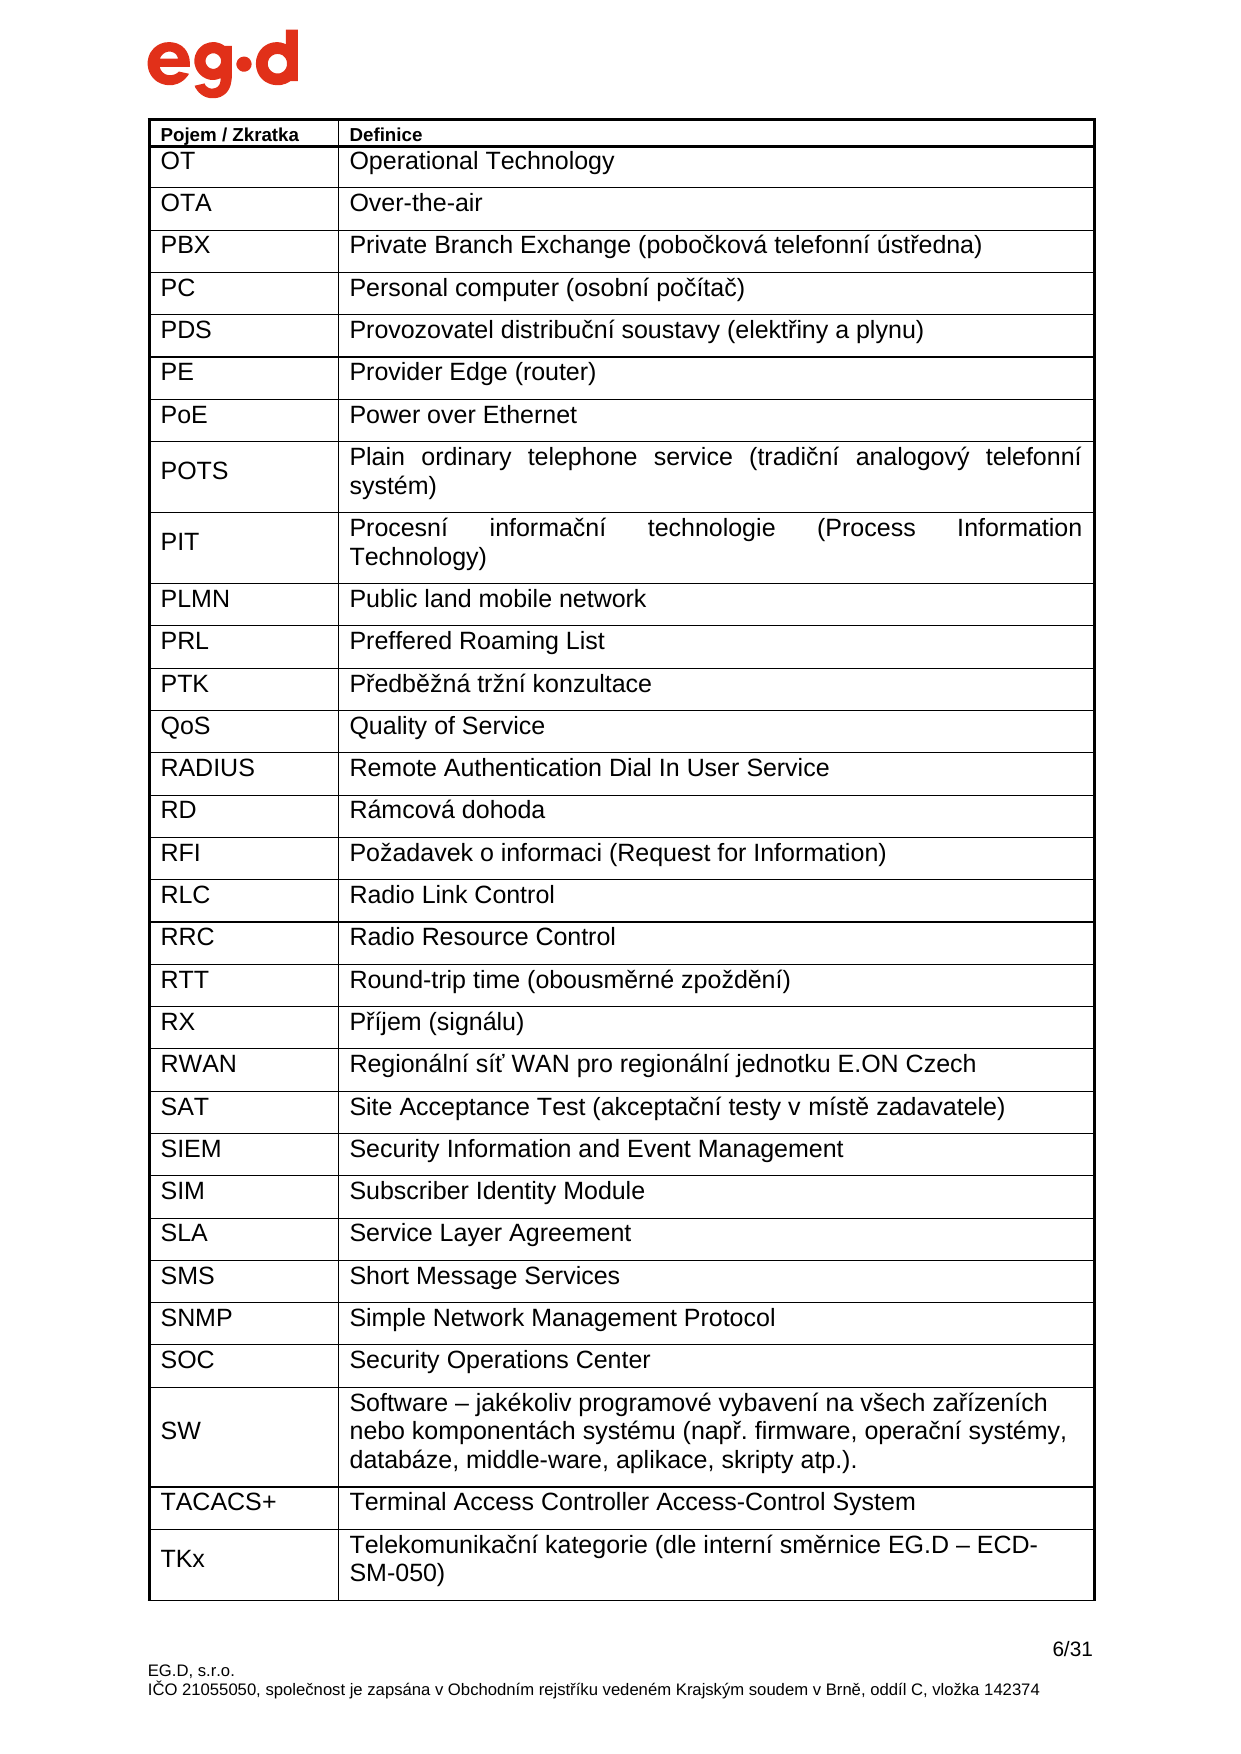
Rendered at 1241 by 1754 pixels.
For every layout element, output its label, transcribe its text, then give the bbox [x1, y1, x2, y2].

table_cell RLC [151, 880, 338, 921]
table_cell Provozovatel distribuční soustavy (elektřiny a plynu) [339, 315, 1093, 356]
table_cell PC [151, 273, 338, 314]
table_cell PBX [151, 231, 338, 272]
table_cell SOC [151, 1345, 338, 1387]
table_cell RRC [151, 923, 338, 964]
table_cell Quality of Service [339, 711, 1093, 752]
table_cell POTS [151, 442, 338, 512]
table_cell RTT [151, 965, 338, 1006]
table_cell OT [151, 148, 338, 187]
table_cell Personal computer (osobní počítač) [339, 273, 1093, 314]
table_cell Preffered Roaming List [339, 626, 1093, 668]
table_cell OTA [151, 188, 338, 229]
table_cell QoS [151, 711, 338, 752]
table_cell Rámcová dohoda [339, 796, 1093, 837]
table_cell Procesní informační technologie (Process Information Technology) [339, 513, 1093, 583]
table_cell TACACS+ [151, 1488, 338, 1529]
table_cell Regionální síť WAN pro regionální jednotku E.ON Czech [339, 1049, 1093, 1091]
table_cell TKx [151, 1530, 338, 1600]
table_cell Over-the-air [339, 188, 1093, 229]
table_cell Software – jakékoliv programové vybavení na všech zařízeních nebo komponentách systému (např. firmware, operační systémy, databáze, middle-ware, aplikace, skripty atp.). [339, 1388, 1093, 1486]
table_cell Round-trip time (obousměrné zpoždění) [339, 965, 1093, 1006]
table_cell Subscriber Identity Module [339, 1176, 1093, 1217]
table_cell Požadavek o informaci (Request for Information) [339, 838, 1093, 879]
table_cell RADIUS [151, 753, 338, 794]
table_cell PoE [151, 400, 338, 441]
table_cell RX [151, 1007, 338, 1048]
table_header Pojem / Zkratka [151, 121, 338, 145]
table_cell Radio Link Control [339, 880, 1093, 921]
table_cell Simple Network Management Protocol [339, 1303, 1093, 1344]
table_cell PE [151, 358, 338, 399]
table_cell SIEM [151, 1134, 338, 1175]
table_header Definice [339, 121, 1093, 145]
table_cell PLMN [151, 584, 338, 625]
table_cell RD [151, 796, 338, 837]
table_cell Security Information and Event Management [339, 1134, 1093, 1175]
table_cell Terminal Access Controller Access-Control System [339, 1488, 1093, 1529]
table_cell Public land mobile network [339, 584, 1093, 625]
table_cell Security Operations Center [339, 1345, 1093, 1387]
table_cell Private Branch Exchange (pobočková telefonní ústředna) [339, 231, 1093, 272]
table_cell Site Acceptance Test (akceptační testy v místě zadavatele) [339, 1092, 1093, 1133]
table_cell PRL [151, 626, 338, 668]
table_cell RFI [151, 838, 338, 879]
table_cell PTK [151, 669, 338, 710]
table_cell SAT [151, 1092, 338, 1133]
table_cell Provider Edge (router) [339, 358, 1093, 399]
table_cell Plain ordinary telephone service (tradiční analogový telefonní systém) [339, 442, 1093, 512]
table_cell SMS [151, 1261, 338, 1302]
table_cell SIM [151, 1176, 338, 1217]
table_cell SW [151, 1388, 338, 1486]
table_cell Operational Technology [339, 148, 1093, 187]
table_cell PIT [151, 513, 338, 583]
table_cell Předběžná tržní konzultace [339, 669, 1093, 710]
table_cell Telekomunikační kategorie (dle interní směrnice EG.D – ECD-SM-050) [339, 1530, 1093, 1600]
table_cell SLA [151, 1219, 338, 1260]
table_cell SNMP [151, 1303, 338, 1344]
table_cell Příjem (signálu) [339, 1007, 1093, 1048]
table_cell RWAN [151, 1049, 338, 1091]
table_cell Short Message Services [339, 1261, 1093, 1302]
table_cell Radio Resource Control [339, 923, 1093, 964]
table_cell Service Layer Agreement [339, 1219, 1093, 1260]
table_cell PDS [151, 315, 338, 356]
table_cell Power over Ethernet [339, 400, 1093, 441]
table_cell Remote Authentication Dial In User Service [339, 753, 1093, 794]
